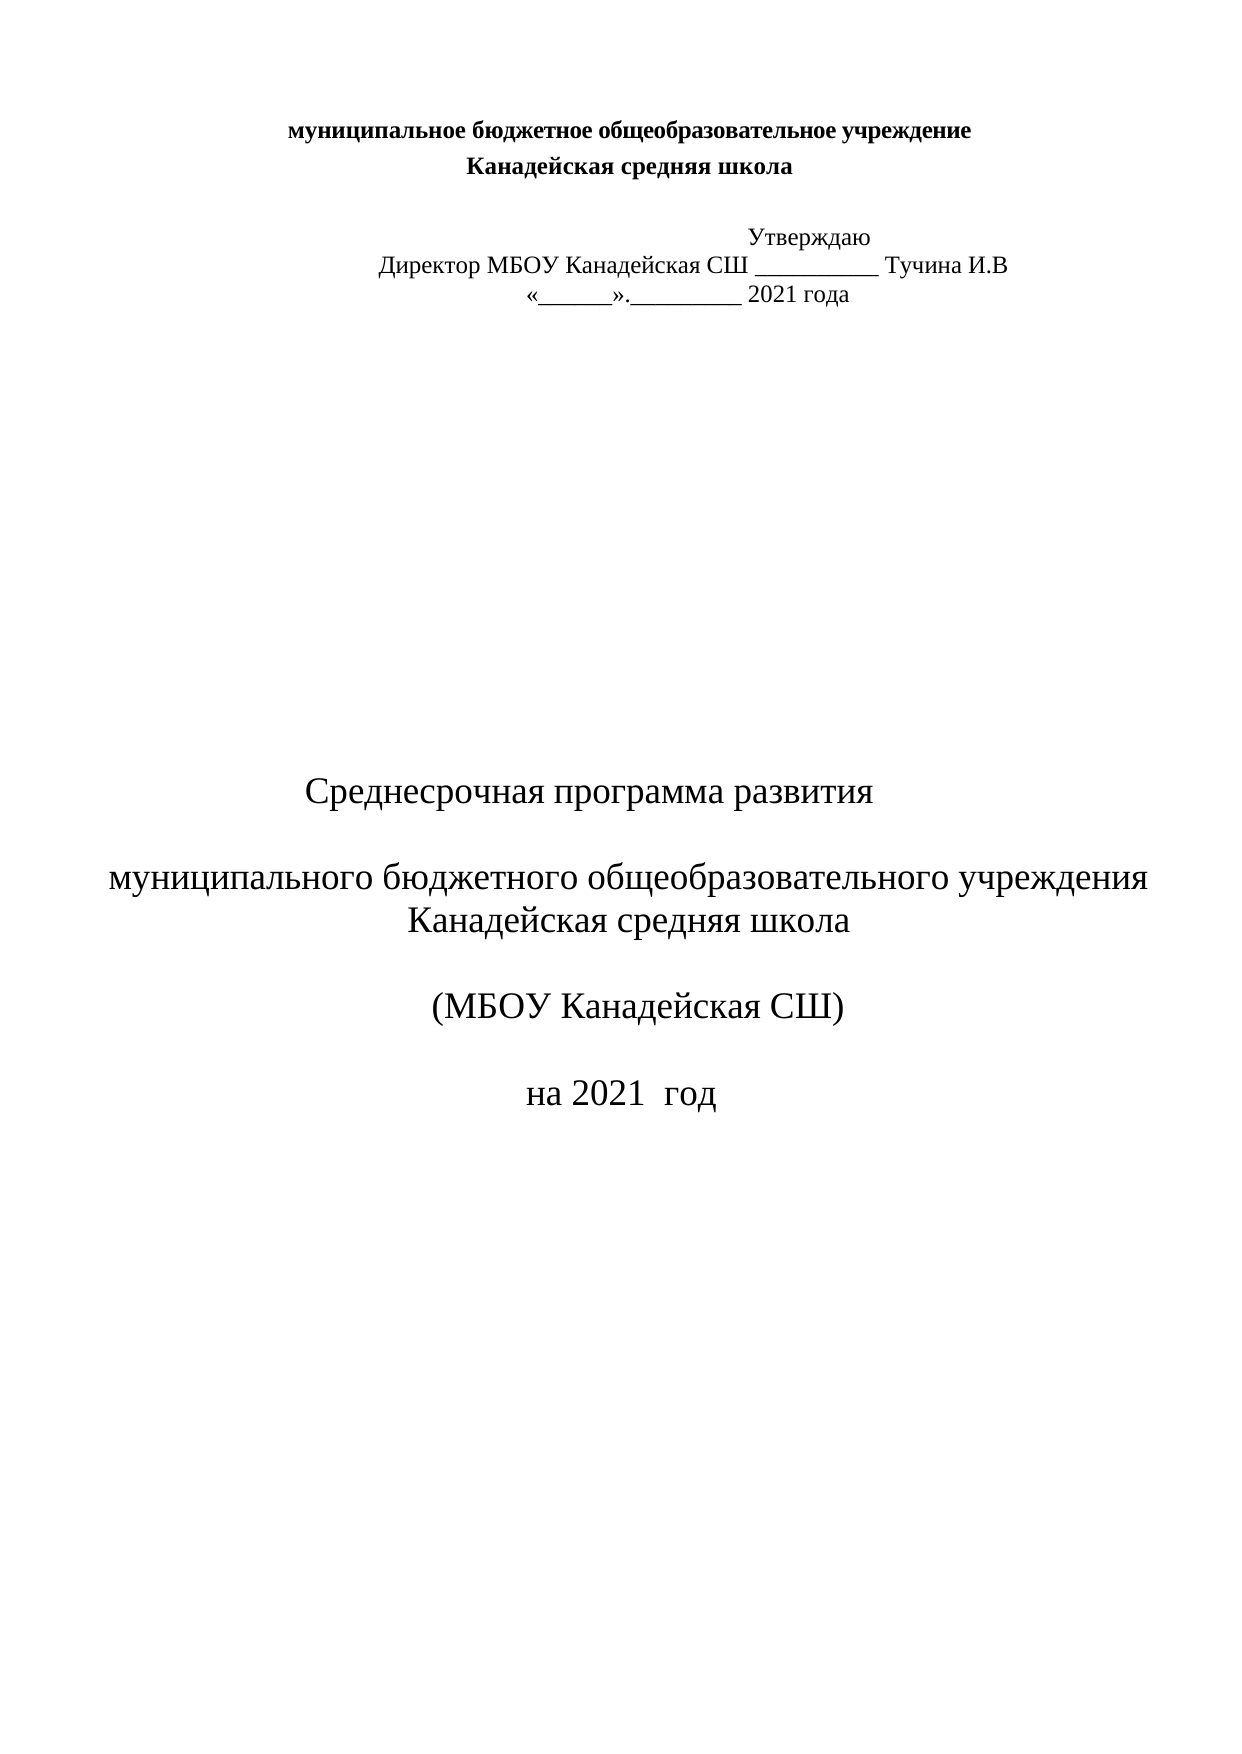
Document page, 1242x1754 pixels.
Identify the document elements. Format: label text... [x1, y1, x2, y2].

text на 2021 год [452, 1070, 1174, 1113]
text «______»._________ 2021 года [452, 279, 1174, 308]
text Канадейская средняя школа [83, 897, 1174, 941]
text Утверждаю [673, 222, 1174, 251]
text муниципального бюджетного общеобразовательного учреждения [83, 854, 1174, 897]
text Канадейская средняя школа [104, 151, 1156, 180]
text Среднесрочная программа развития [231, 768, 1174, 811]
text Директор МБОУ Канадейская СШ __________ Тучина И.В [304, 251, 1174, 279]
text (МБОУ Канадейская СШ) [83, 984, 1174, 1027]
text муниципальное бюджетное общеобразовательное учреждение [104, 116, 1156, 144]
